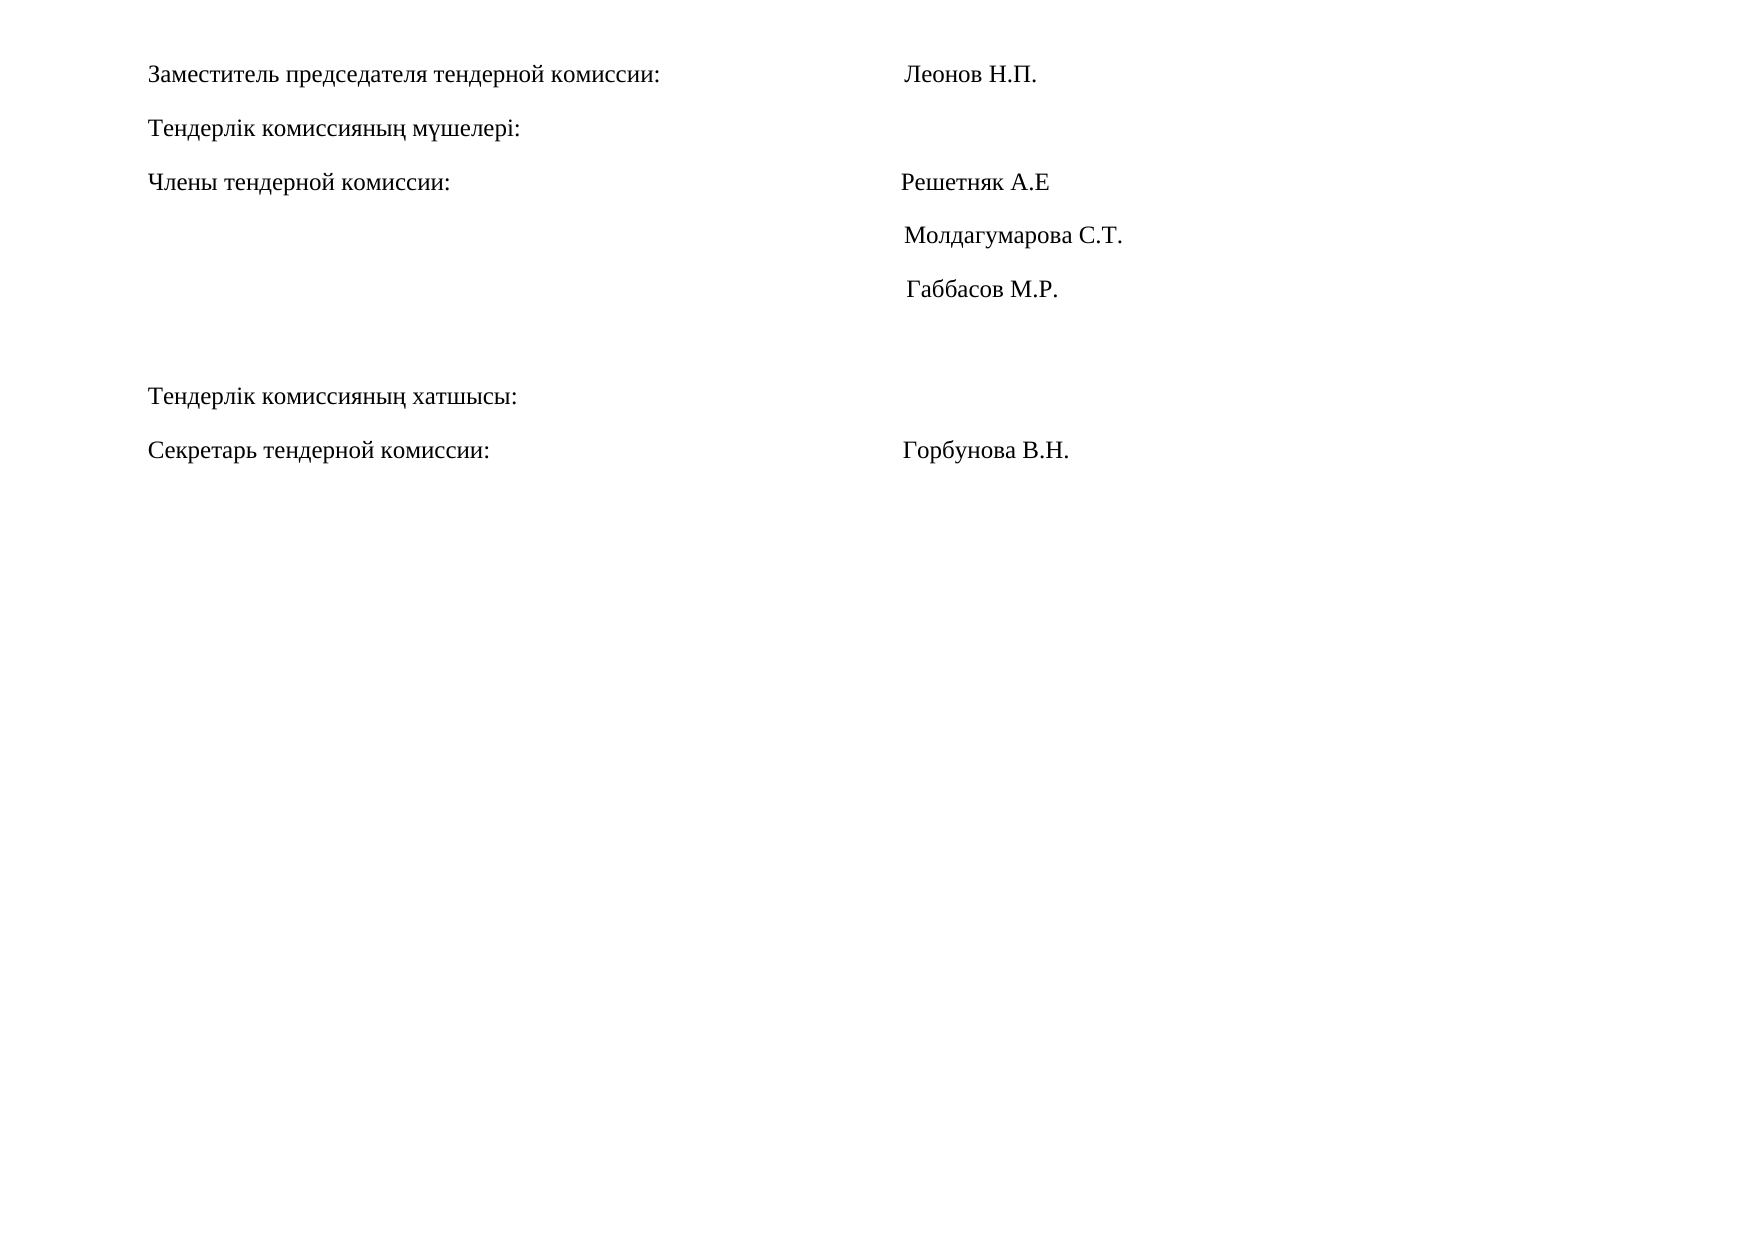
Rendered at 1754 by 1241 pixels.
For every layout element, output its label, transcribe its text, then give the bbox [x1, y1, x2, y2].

text Члены тендерной комиссии: Решетняк А.Е [148, 167, 1536, 196]
text Заместитель председателя тендерной комиссии: Леонов Н.П. [148, 59, 1536, 88]
text Тендерлік комиссияның хатшысы: [148, 381, 1536, 410]
text Секретарь тендерной комиссии: Горбунова В.Н. [148, 435, 1536, 464]
text Молдагумарова С.Т. [148, 221, 1536, 249]
text Габбасов М.Р. [148, 274, 1536, 303]
text Тендерлік комиссияның мүшелері: [148, 113, 1536, 142]
